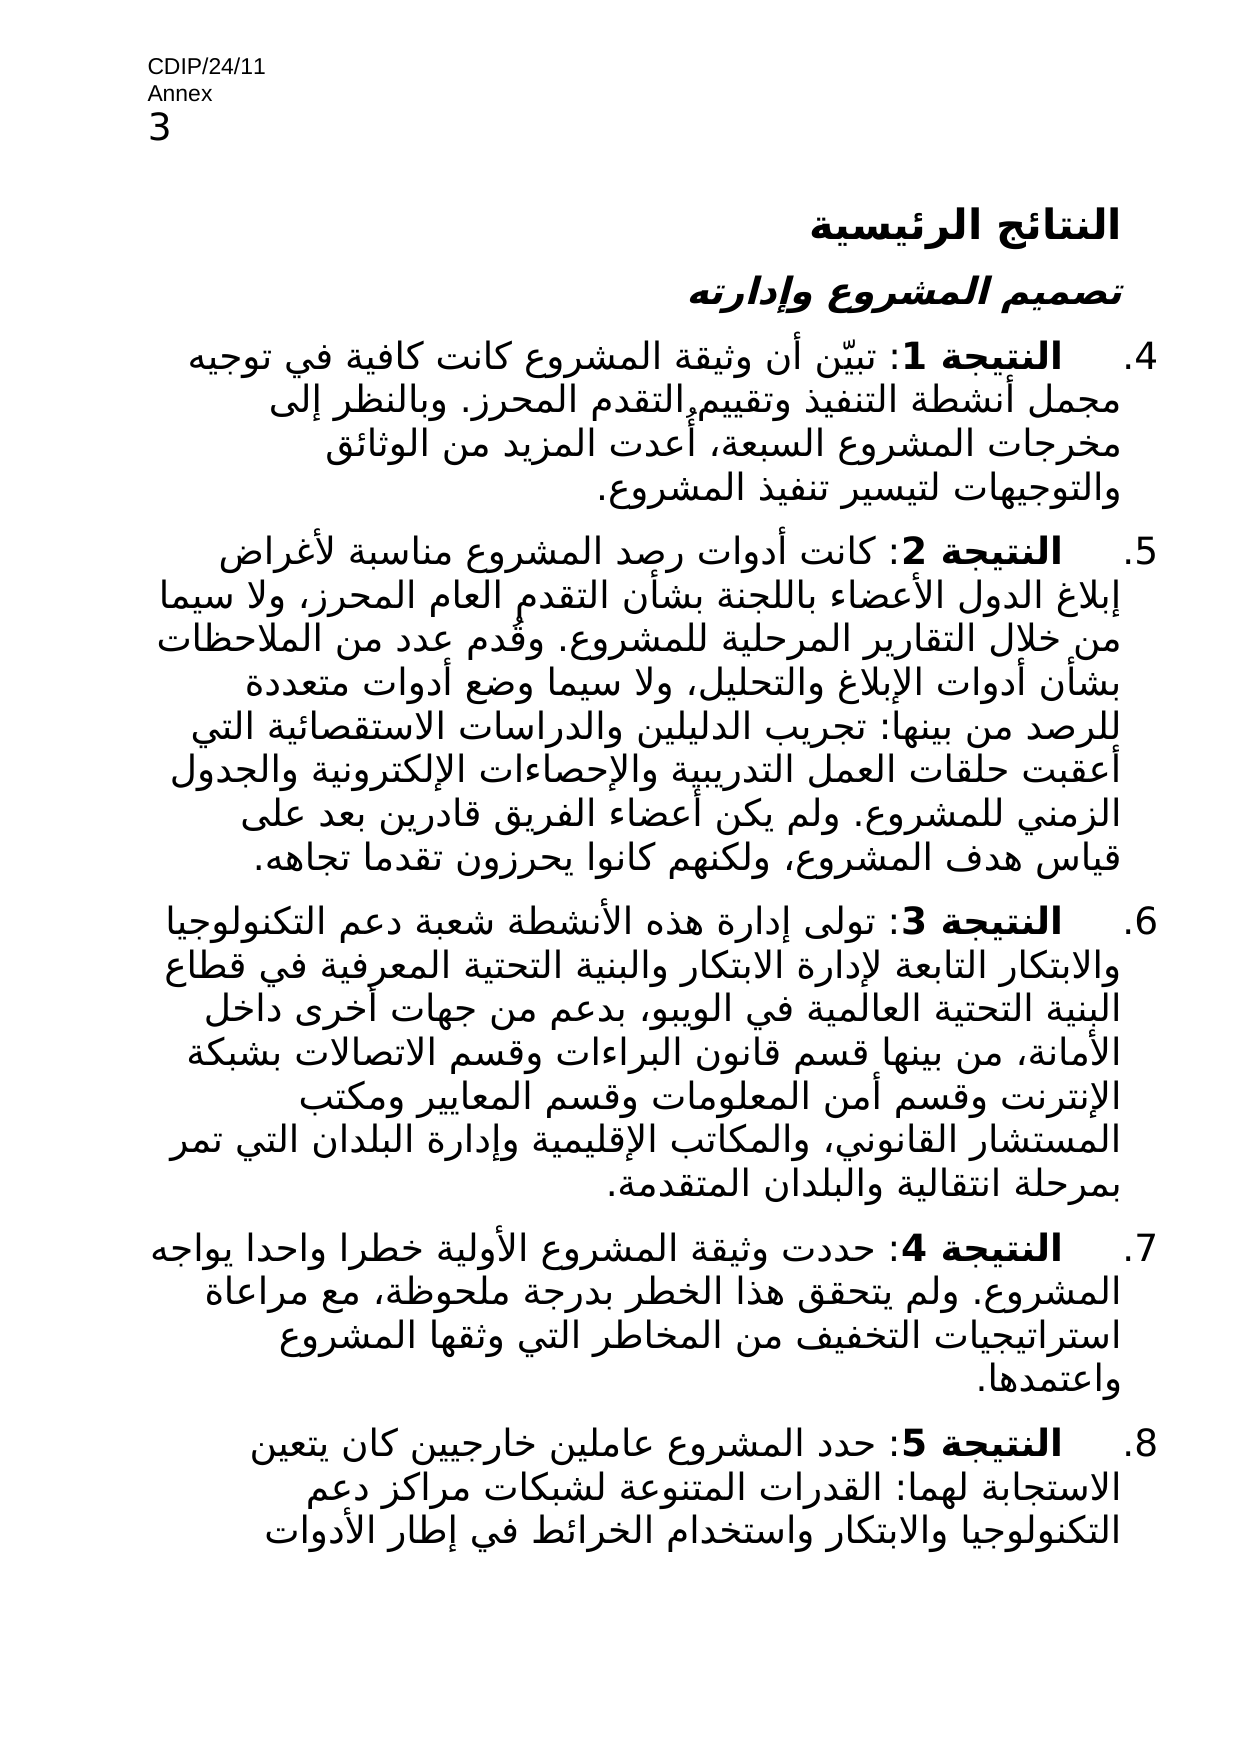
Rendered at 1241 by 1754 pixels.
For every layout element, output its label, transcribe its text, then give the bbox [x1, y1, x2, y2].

subtitle النتائج الرئيسية [148, 201, 1122, 249]
subtitle تصميم المشروع وإدارته [148, 270, 1122, 313]
text النتيجة 4: حددت وثيقة المشروع الأولية خطرا واحدا يواجه المشروع. ولم يتحقق هذا الخطر بدرجة ملحوظة، مع مراعاة استراتيجيات التخفيف من المخاطر التي وثقها المشروع واعتمدها. [148, 1226, 1122, 1401]
text النتيجة 2: كانت أدوات رصد المشروع مناسبة لأغراض إبلاغ الدول الأعضاء باللجنة بشأن التقدم العام المحرز، ولا سيما من خلال التقارير المرحلية للمشروع. وقُدم عدد من الملاحظات بشأن أدوات الإبلاغ والتحليل، ولا سيما وضع أدوات متعددة للرصد من بينها: تجريب الدليلين والدراسات الاستقصائية التي أعقبت حلقات العمل التدريبية والإحصاءات الإلكترونية والجدول الزمني للمشروع. ولم يكن أعضاء الفريق قادرين بعد على قياس هدف المشروع، ولكنهم كانوا يحرزون تقدما تجاهه. [148, 530, 1122, 879]
text النتيجة 3: تولى إدارة هذه الأنشطة شعبة دعم التكنولوجيا والابتكار التابعة لإدارة الابتكار والبنية التحتية المعرفية في قطاع البنية التحتية العالمية في الويبو، بدعم من جهات أخرى داخل الأمانة، من بينها قسم قانون البراءات وقسم الاتصالات بشبكة الإنترنت وقسم أمن المعلومات وقسم المعايير ومكتب المستشار القانوني، والمكاتب الإقليمية وإدارة البلدان التي تمر بمرحلة انتقالية والبلدان المتقدمة. [148, 900, 1122, 1205]
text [148, 1422, 1122, 1552]
text النتيجة 1: تبيّن أن وثيقة المشروع كانت كافية في توجيه مجمل أنشطة التنفيذ وتقييم التقدم المحرز. وبالنظر إلى مخرجات المشروع السبعة، أُعدت المزيد من الوثائق والتوجيهات لتيسير تنفيذ المشروع. [148, 334, 1122, 509]
